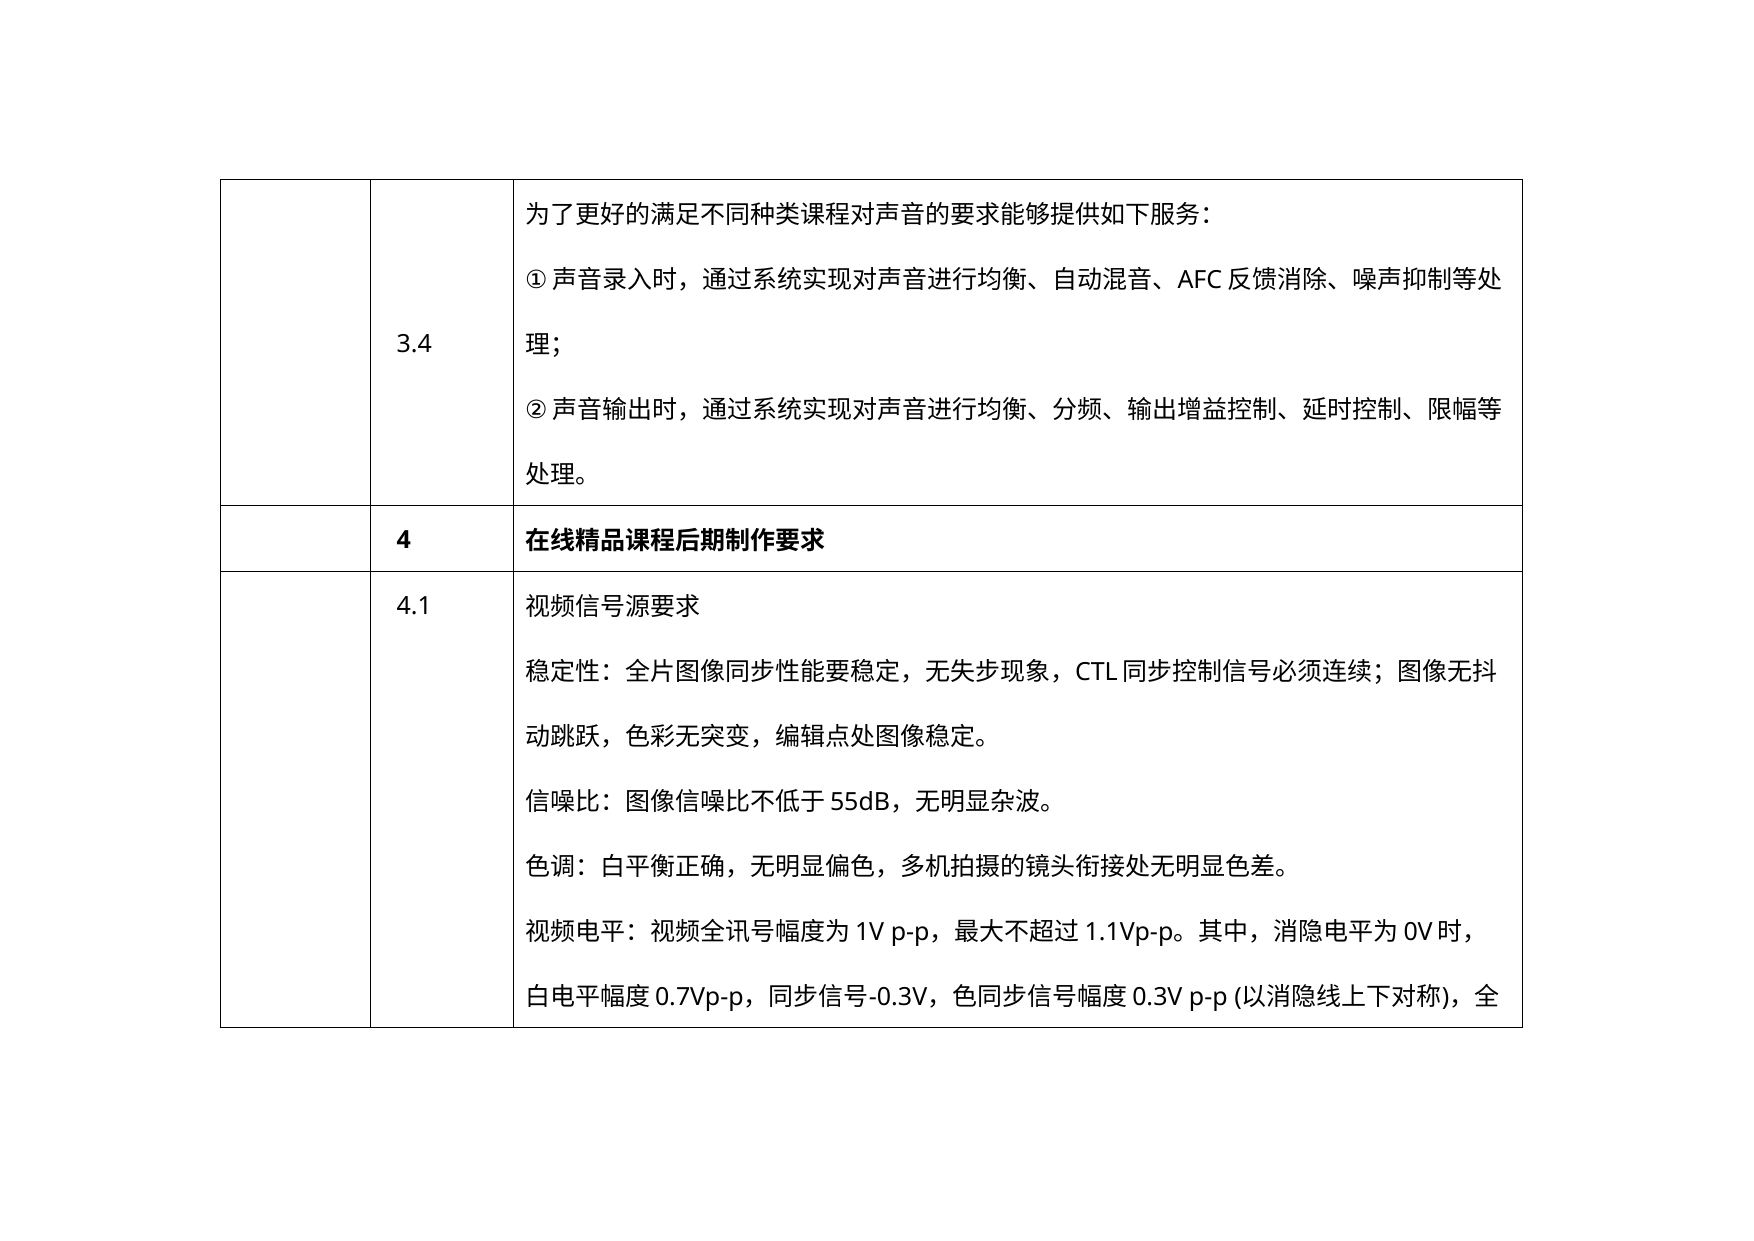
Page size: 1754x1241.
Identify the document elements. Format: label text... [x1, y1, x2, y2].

table_cell [221, 506, 370, 571]
table_cell 为了更好的满足不同种类课程对声音的要求能够提供如下服务： ①声音录入时，通过系统实现对声音进行均衡、自动混音、AFC反馈消除、噪声抑制等处理； ②声音输出时，通过系统实现对声音进行均衡、分频、输出增益控制、延时控制、限幅等处理。 [514, 180, 1522, 505]
table_cell 3.4 [371, 180, 513, 505]
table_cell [514, 572, 1522, 1027]
table_cell 4 [371, 506, 513, 571]
table_cell 在线精品课程后期制作要求 [514, 506, 1522, 571]
table_cell [221, 572, 370, 1027]
table_cell 4.1 [371, 572, 513, 1027]
table_cell [221, 180, 370, 505]
